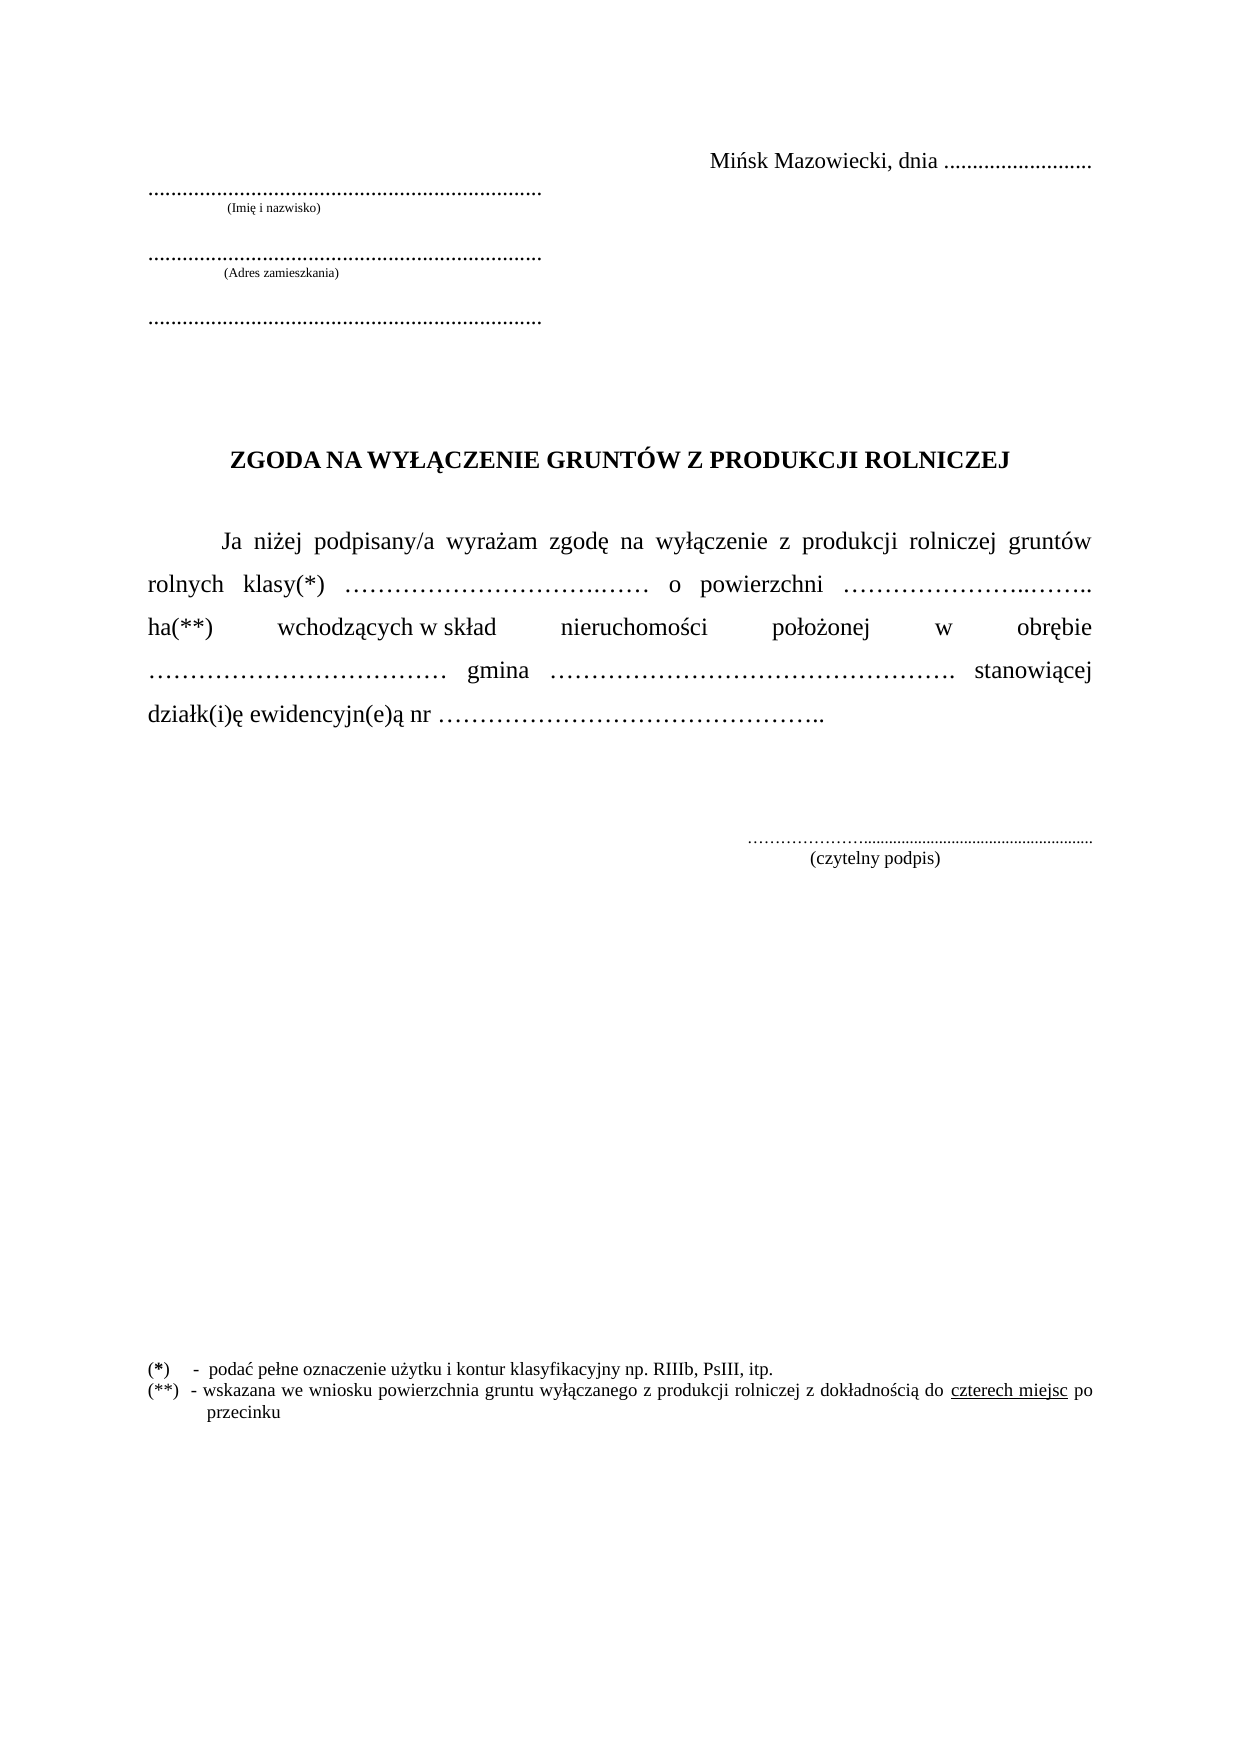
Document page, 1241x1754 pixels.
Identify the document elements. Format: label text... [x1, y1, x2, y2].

text …………………....................................................... [148, 828, 1093, 847]
text Mińsk Mazowiecki, dnia .......................... [295, 148, 1093, 174]
text (Imię i nazwisko) [148, 200, 1093, 227]
text (czytelny podpis) [148, 847, 1093, 869]
text ..................................................................... [148, 303, 1093, 330]
text ZGODA NA WYŁĄCZENIE GRUNTÓW Z PRODUKCJI ROLNICZEJ [148, 445, 1093, 473]
text Ja niżej podpisany/a wyrażam zgodę na wyłączenie z produkcji rolniczej gruntów rolnych klasy(*) ………………………….…… o powierzchni …………………..…….. ha(**) wchodzących w skład nieruchomości położonej w obrębie ……………………………… gmina …………………………………………. stanowiącej działk(i)ę ewidencyjn(e)ą nr ……………………………………….. [148, 526, 1093, 727]
text (Adres zamieszkania) [148, 265, 1093, 291]
text (**) - wskazana we wniosku powierzchnia gruntu wyłączanego z produkcji rolniczej z dokładnością do czterech miejsc po przecinku [148, 1379, 1093, 1422]
text ..................................................................... [148, 174, 1093, 200]
text ..................................................................... [148, 239, 1093, 265]
text (*) - podać pełne oznaczenie użytku i kontur klasyfikacyjny np. RIIIb, PsIII, itp. [148, 1357, 1093, 1379]
